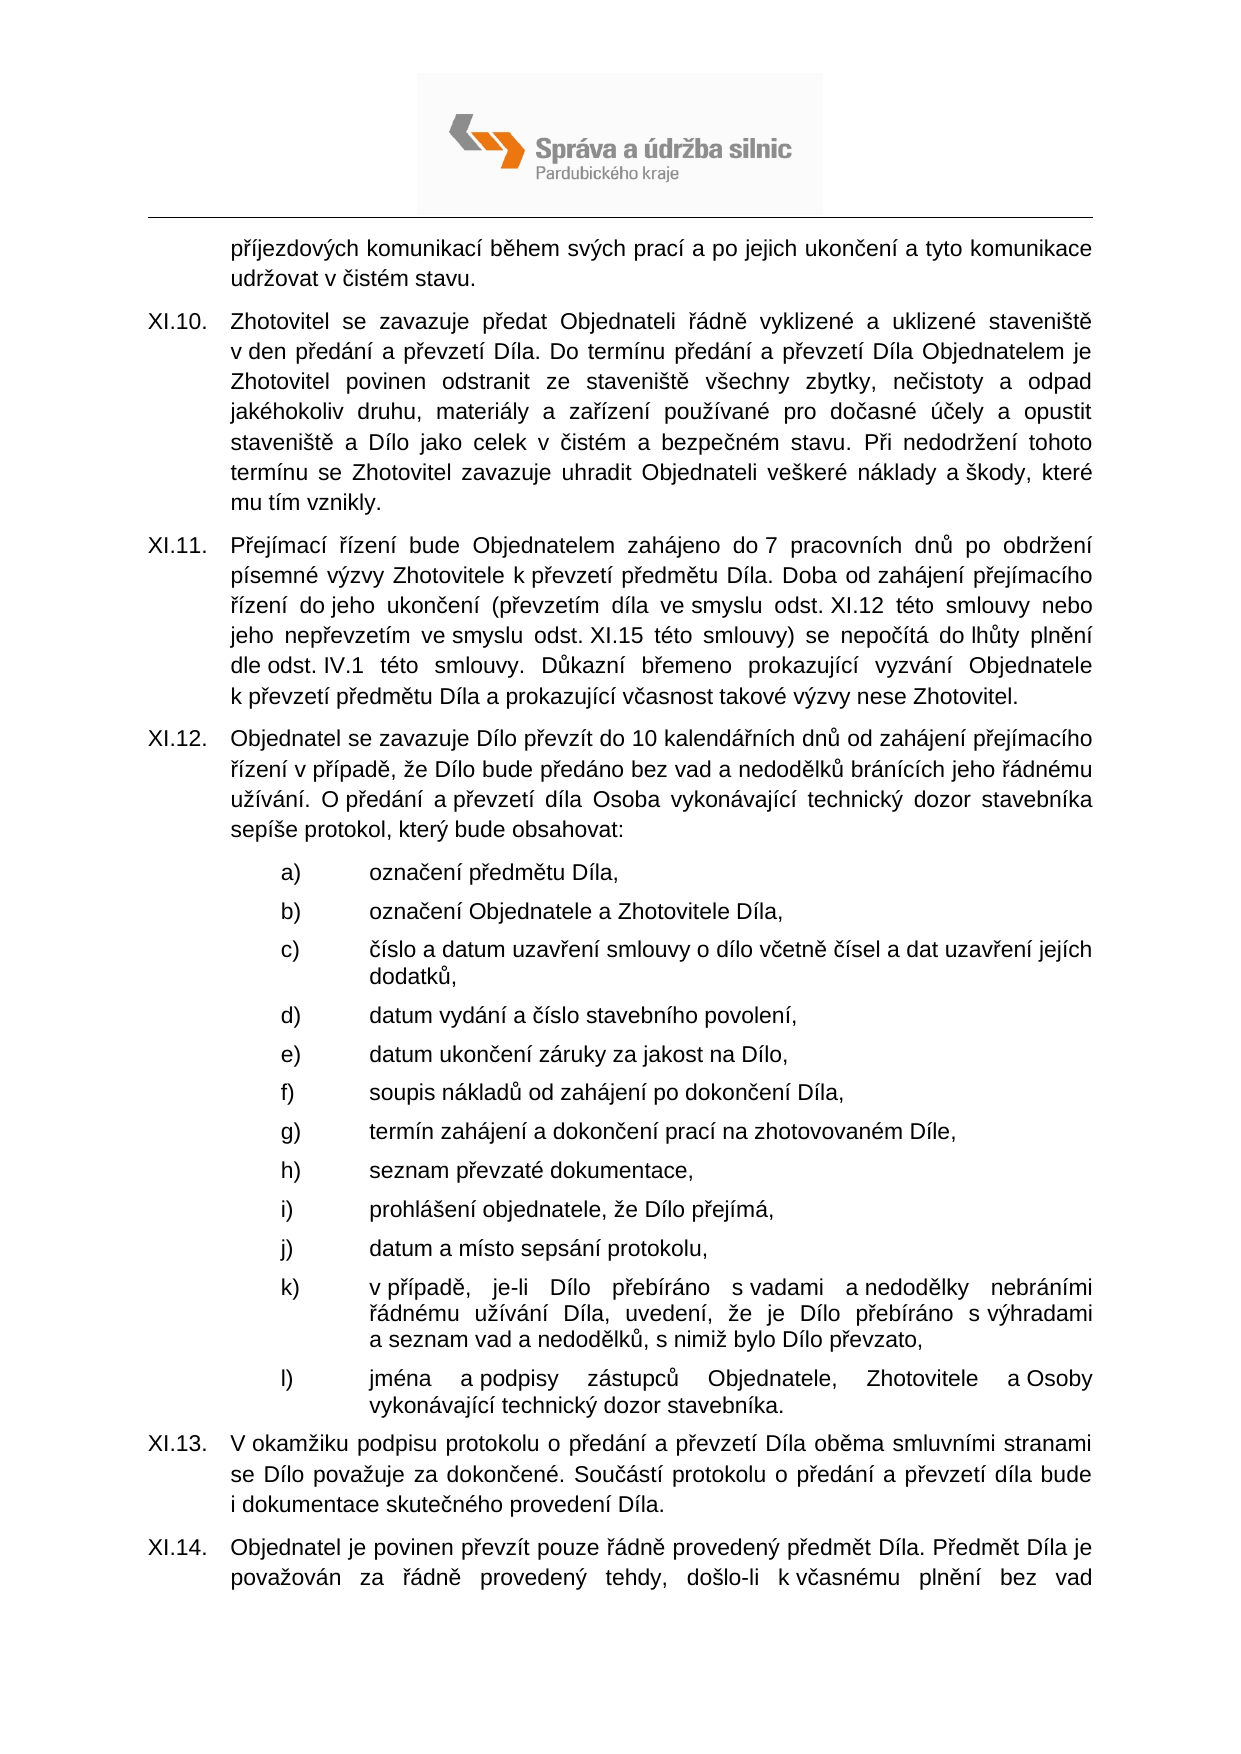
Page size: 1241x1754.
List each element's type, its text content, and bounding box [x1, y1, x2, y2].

list Zhotovitel se zavazuje předat Objednateli řádně vyklizené a uklizené staveniště v den předání a převzetí Díla. Do termínu předání a převzetí Díla Objednatelem je Zhotovitel povinen odstranit ze staveniště všechny zbytky, nečistoty a odpad jakéhokoliv druhu, materiály a zařízení používané pro dočasné účely a opustit staveniště a Dílo jako celek v čistém a bezpečném stavu. Při nedodržení tohoto termínu se Zhotovitel zavazuje uhradit Objednateli veškeré náklady a škody, které mu tím vznikly. [148, 308, 1093, 515]
list soupis nákladů od zahájení po dokončení Díla, [281, 1079, 1093, 1106]
list seznam převzaté dokumentace, [281, 1157, 1093, 1183]
list označení Objednatele a Zhotovitele Díla, [281, 898, 1093, 924]
list číslo a datum uzavření smlouvy o dílo včetně čísel a dat uzavření jejích dodatků, [281, 936, 1093, 989]
list jména a podpisy zástupců Objednatele, Zhotovitele a Osoby vykonávající technický dozor stavebníka. [281, 1365, 1093, 1418]
list datum vydání a číslo stavebního povolení, [281, 1002, 1093, 1028]
picture [417, 73, 824, 215]
list datum ukončení záruky za jakost na Dílo, [281, 1041, 1093, 1067]
list prohlášení objednatele, že Dílo přejímá, [281, 1196, 1093, 1222]
list v případě, je-li Dílo přebíráno s vadami a nedodělky nebráními řádnému užívání Díla, uvedení, že je Dílo přebíráno s výhradami a seznam vad a nedodělků, s nimiž bylo Dílo převzato, [281, 1274, 1093, 1353]
list označení předmětu Díla, [281, 859, 1093, 885]
list Objednatel se zavazuje Dílo převzít do 10 kalendářních dnů od zahájení přejímacího řízení v případě, že Dílo bude předáno bez vad a nedodělků bránících jeho řádnému užívání. O předání a převzetí díla Osoba vykonávající technický dozor stavebníka sepíše protokol, který bude obsahovat: [148, 725, 1093, 842]
list Přejímací řízení bude Objednatelem zahájeno do 7 pracovních dnů po obdržení písemné výzvy Zhotovitele k převzetí předmětu Díla. Doba od zahájení přejímacího řízení do jeho ukončení (převzetím díla ve smyslu odst. XI.12 této smlouvy nebo jeho nepřevzetím ve smyslu odst. XI.15 této smlouvy) se nepočítá do lhůty plnění dle odst. IV.1 této smlouvy. Důkazní břemeno prokazující vyzvání Objednatele k převzetí předmětu Díla a prokazující včasnost takové výzvy nese Zhotovitel. [148, 532, 1093, 709]
list termín zahájení a dokončení prací na zhotovovaném Díle, [281, 1118, 1093, 1144]
list V okamžiku podpisu protokolu o předání a převzetí Díla oběma smluvními stranami se Dílo považuje za dokončené. Součástí protokolu o předání a převzetí díla bude i dokumentace skutečného provedení Díla. [148, 1430, 1093, 1517]
list datum a místo sepsání protokolu, [281, 1235, 1093, 1261]
